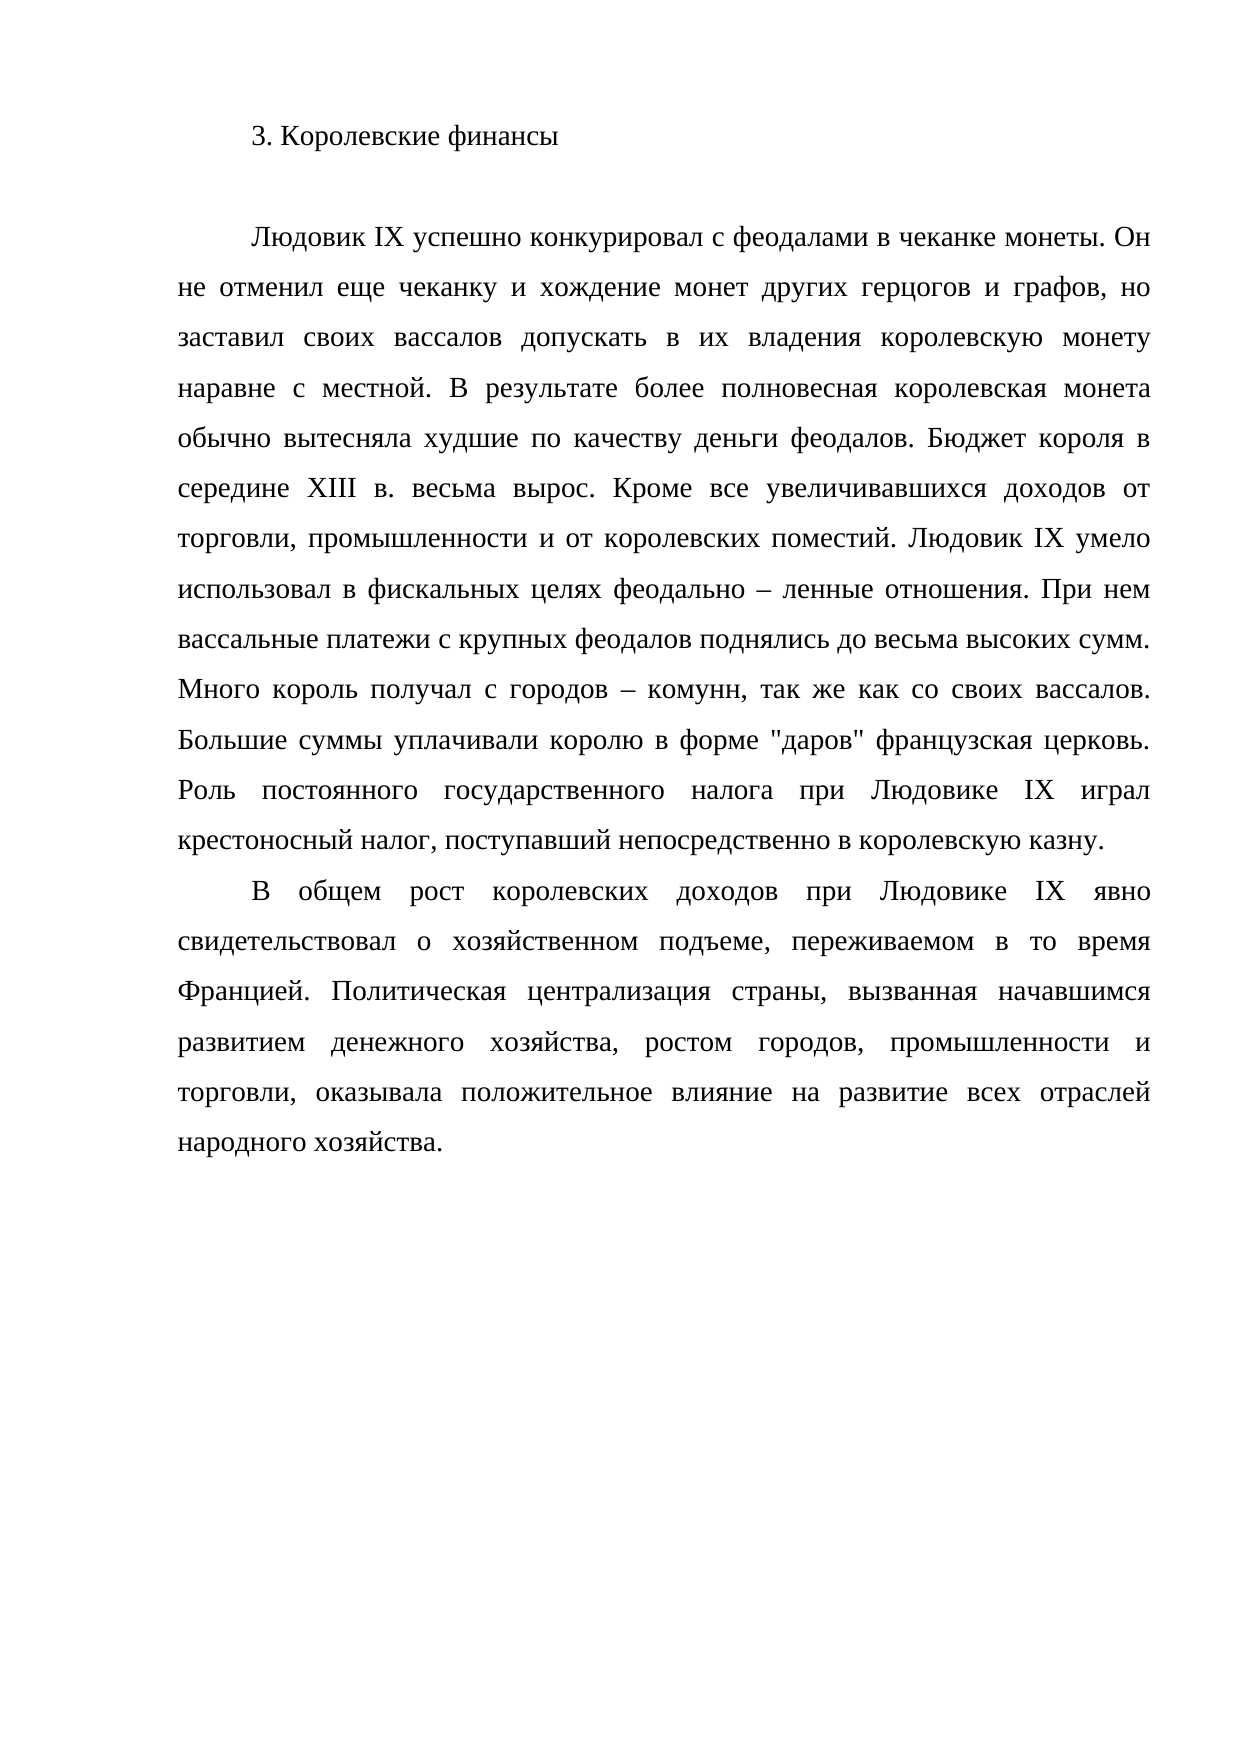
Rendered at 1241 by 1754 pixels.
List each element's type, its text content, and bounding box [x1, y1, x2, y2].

text Людовик ІХ успешно конкурировал с феодалами в чеканке монеты. Он не отменил еще чеканку и хождение монет других герцогов и графов, но заставил своих вассалов допускать в их владения королевскую монету наравне с местной. В результате более полновесная королевская монета обычно вытесняла худшие по качеству деньги феодалов. Бюджет короля в середине ХІІІ в. весьма вырос. Кроме все увеличивавшихся доходов от торговли, промышленности и от королевских поместий. Людовик ІХ умело использовал в фискальных целях феодально – ленные отношения. При нем вассальные платежи с крупных феодалов поднялись до весьма высоких сумм. Много король получал с городов – комунн, так же как со своих вассалов. Большие суммы уплачивали королю в форме "даров" французская церковь. Роль постоянного государственного налога при Людовике ІХ играл крестоносный налог, поступавший непосредственно в королевскую казну. [177, 219, 1152, 856]
text В общем рост королевских доходов при Людовике ІХ явно свидетельствовал о хозяйственном подъеме, переживаемом в то время Францией. Политическая централизация страны, вызванная начавшимся развитием денежного хозяйства, ростом городов, промышленности и торговли, оказывала положительное влияние на развитие всех отраслей народного хозяйства. [177, 873, 1152, 1158]
text 3. Королевские финансы [177, 118, 1152, 152]
